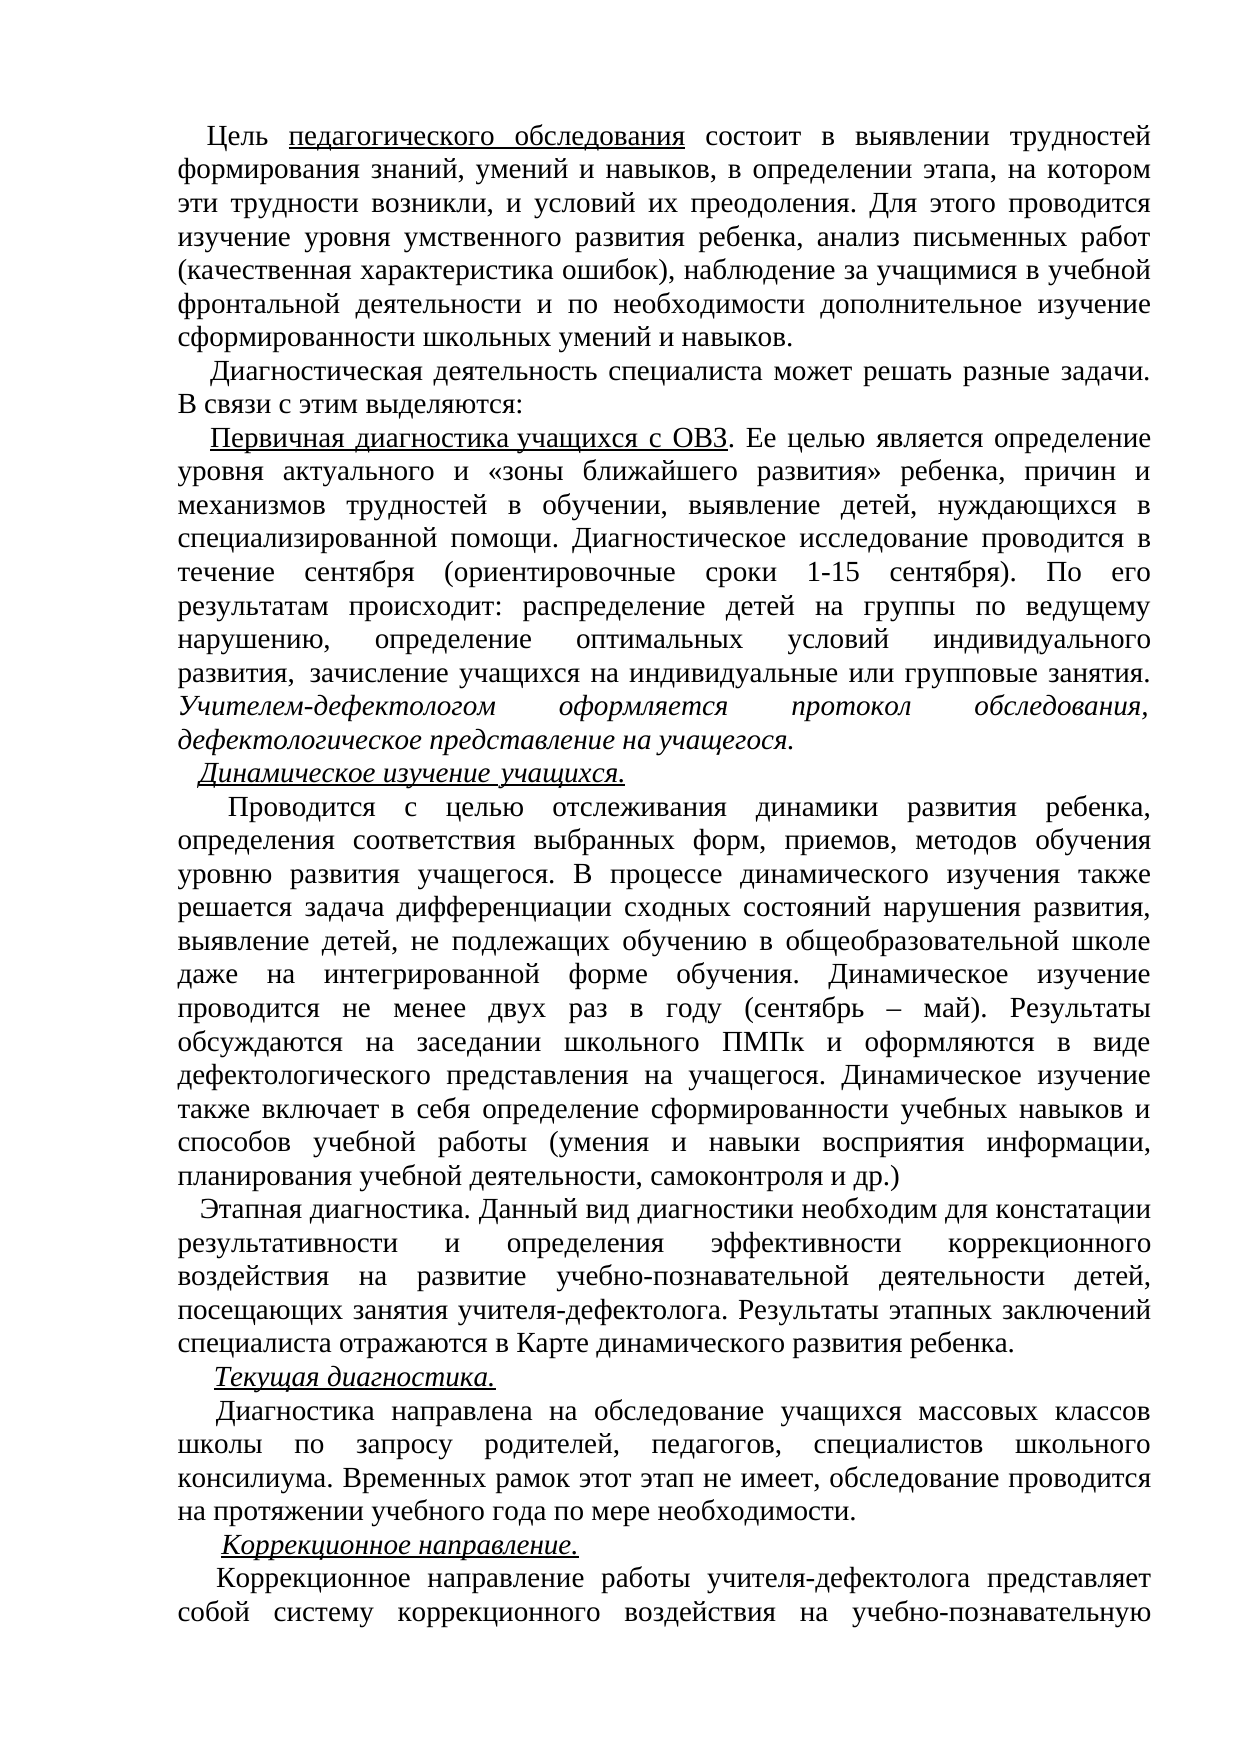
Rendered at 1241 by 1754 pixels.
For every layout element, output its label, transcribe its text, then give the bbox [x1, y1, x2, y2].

text Цель педагогического обследования состоит в выявлении трудностей формирования знаний, умений и навыков, в определении этапа, на котором эти трудности возникли, и условий их преодоления. Для этого проводится изучение уровня умственного развития ребенка, анализ письменных работ (качественная характеристика ошибок), наблюдение за учащимися в учебной фронтальной деятельности и по необходимости дополнительное изучение сформированности школьных умений и навыков. [177, 118, 1152, 353]
text Первичная диагностика учащихся с ОВЗ. Ее целью является определение уровня актуального и «зоны ближайшего развития» ребенка, причин и механизмов трудностей в обучении, выявление детей, нуждающихся в специализированной помощи. Диагностическое исследование проводится в течение сентября (ориентировочные сроки 1-15 сентября). По его результатам происходит: распределение детей на группы по ведущему нарушению, определение оптимальных условий индивидуального развития, зачисление учащихся на индивидуальные или групповые занятия. Учителем-дефектологом оформляется протокол обследования, дефектологическое представление на учащегося. [177, 420, 1152, 755]
text Этапная диагностика. Данный вид диагностики необходим для констатации результативности и определения эффективности коррекционного воздействия на развитие учебно-познавательной деятельности детей, посещающих занятия учителя-дефектолога. Результаты этапных заключений специалиста отражаются в Карте динамического развития ребенка. [177, 1191, 1152, 1359]
text Коррекционное направление. [177, 1527, 1152, 1560]
text Диагностическая деятельность специалиста может решать разные задачи. В связи с этим выделяются: [177, 353, 1152, 420]
text Динамическое изучение учащихся. [177, 755, 1152, 789]
text Диагностика направлена на обследование учащихся массовых классов школы по запросу родителей, педагогов, специалистов школьного консилиума. Временных рамок этот этап не имеет, обследование проводится на протяжении учебного года по мере необходимости. [177, 1393, 1152, 1527]
text Проводится с целью отслеживания динамики развития ребенка, определения соответствия выбранных форм, приемов, методов обучения уровню развития учащегося. В процессе динамического изучения также решается задача дифференциации сходных состояний нарушения развития, выявление детей, не подлежащих обучению в общеобразовательной школе даже на интегрированной форме обучения. Динамическое изучение проводится не менее двух раз в году (сентябрь – май). Результаты обсуждаются на заседании школьного ПМПк и оформляются в виде дефектологического представления на учащегося. Динамическое изучение также включает в себя определение сформированности учебных навыков и способов учебной работы (умения и навыки восприятия информации, планирования учебной деятельности, самоконтроля и др.) [177, 789, 1152, 1191]
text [177, 1560, 1152, 1627]
text Текущая диагностика. [177, 1359, 1152, 1393]
